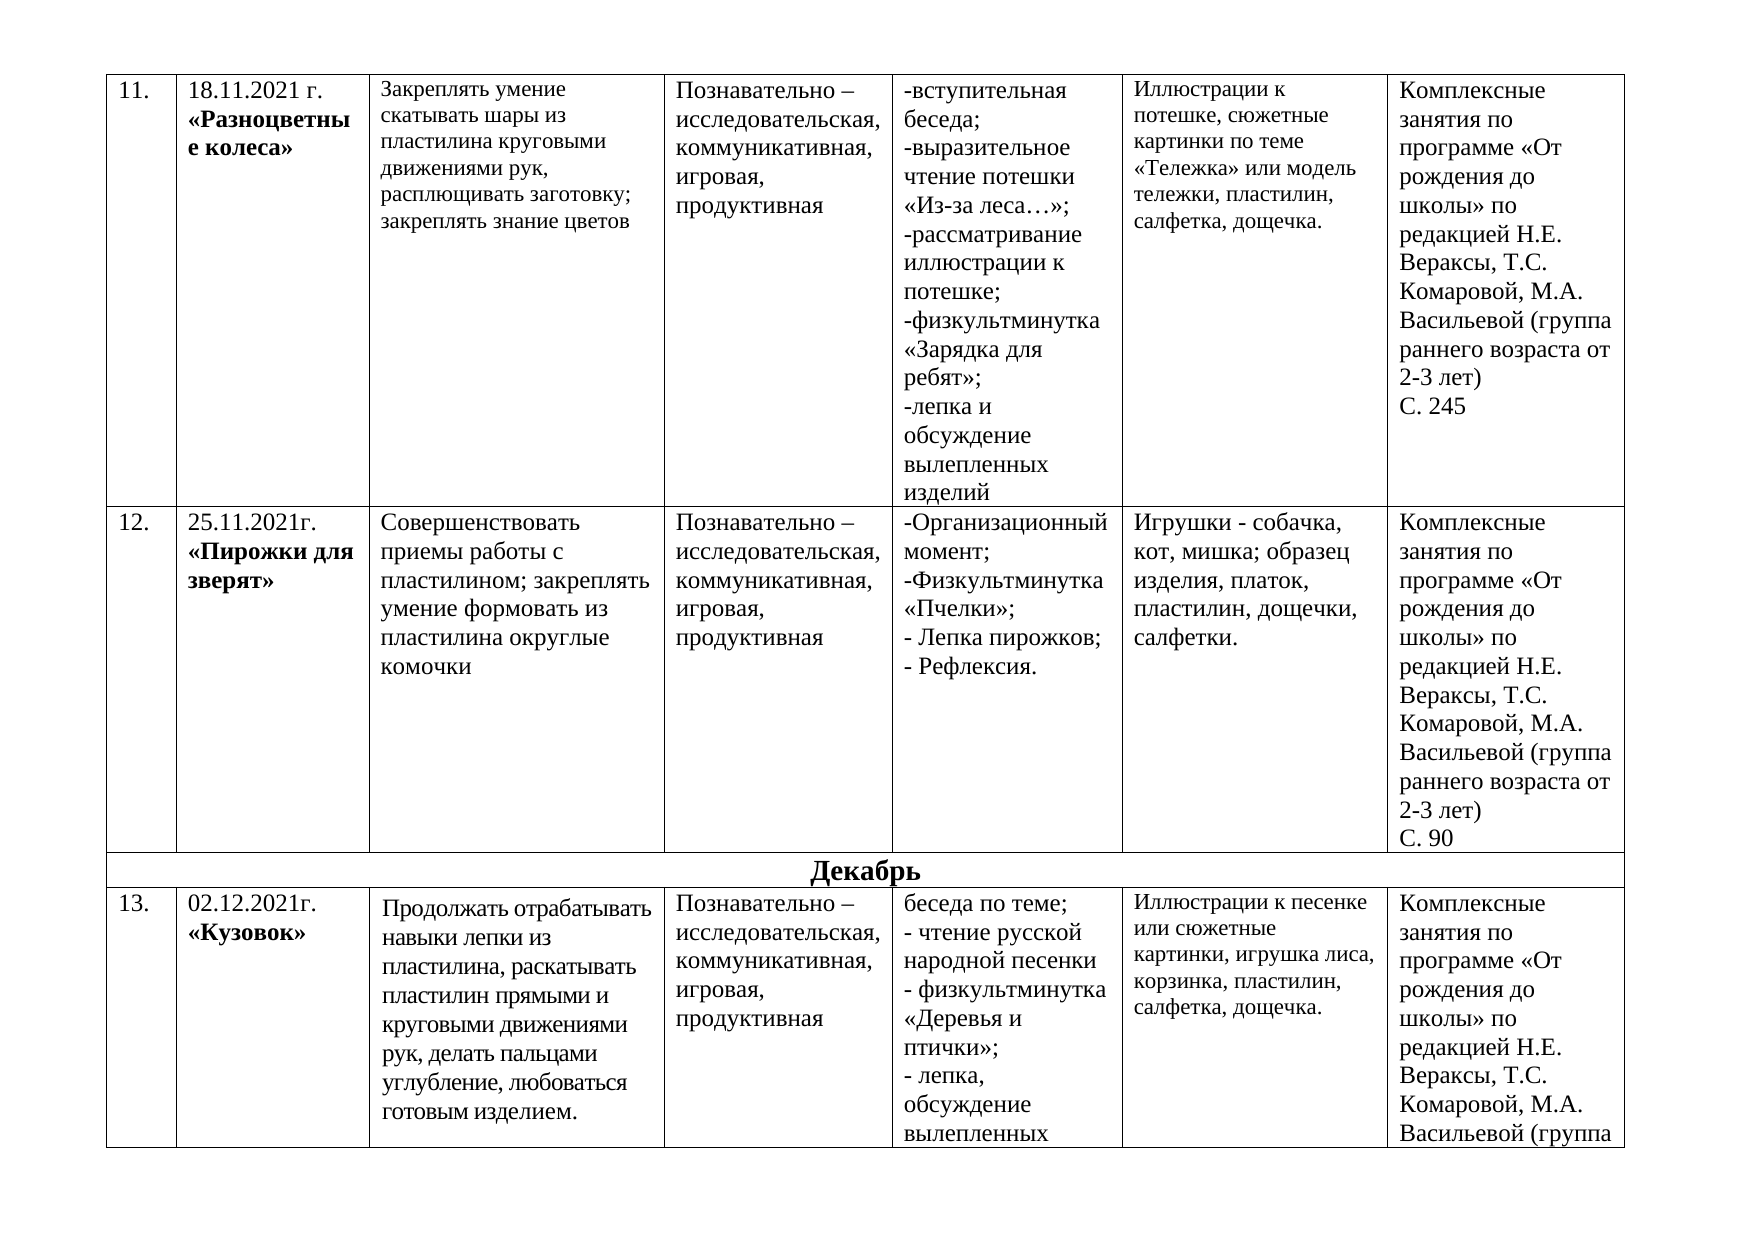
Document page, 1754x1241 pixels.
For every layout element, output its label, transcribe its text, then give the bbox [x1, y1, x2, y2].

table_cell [665, 75, 892, 506]
table_cell Иллюстрации к потешке, сюжетные картинки по теме «Тележка» или модель тележки, пластилин, салфетка, дощечка. [1123, 75, 1387, 506]
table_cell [893, 888, 1122, 1147]
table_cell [665, 888, 892, 1147]
table_cell Совершенствовать приемы работы с пластилином; закреплять умение формовать из пластилина округлые комочки [370, 507, 664, 852]
table_cell Комплексные занятия по программе «От рождения до школы» по редакцией Н.Е. Вераксы, Т.С. Комаровой, М.А. Васильевой (группа раннего возраста от 2-3 лет) С. 245 [1388, 75, 1624, 506]
table_cell Декабрь [107, 853, 1624, 887]
table_cell 25.11.2021г. «Пирожки для зверят» [177, 507, 369, 852]
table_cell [1123, 888, 1387, 1147]
table_cell Игрушки - собачка, кот, мишка; образец изделия, платок, пластилин, дощечки, салфетки. [1123, 507, 1387, 852]
table_cell Познавательно – исследовательская, коммуникативная, игровая, продуктивная [665, 507, 892, 852]
table_cell 18.11.2021 г. «Разноцветные колеса» [177, 75, 369, 506]
table_cell 11. [107, 75, 176, 506]
table_cell 12. [107, 507, 176, 852]
table_cell 13. [107, 888, 176, 1147]
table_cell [1388, 888, 1624, 1147]
table_cell Закреплять умение скатывать шары из пластилина круговыми движениями рук, расплющивать заготовку; закреплять знание цветов [370, 75, 664, 506]
table_cell -Организационный момент; -Физкультминутка «Пчелки»; - Лепка пирожков; - Рефлексия. [893, 507, 1122, 852]
table_cell Комплексные занятия по программе «От рождения до школы» по редакцией Н.Е. Вераксы, Т.С. Комаровой, М.А. Васильевой (группа раннего возраста от 2-3 лет) С. 90 [1388, 507, 1624, 852]
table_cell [370, 888, 664, 1147]
table_cell -вступительная беседа; -выразительное чтение потешки «Из-за леса…»; -рассматривание иллюстрации к потешке; -физкультминутка «Зарядка для ребят»; -лепка и обсуждение вылепленных изделий [893, 75, 1122, 506]
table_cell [177, 888, 369, 1147]
